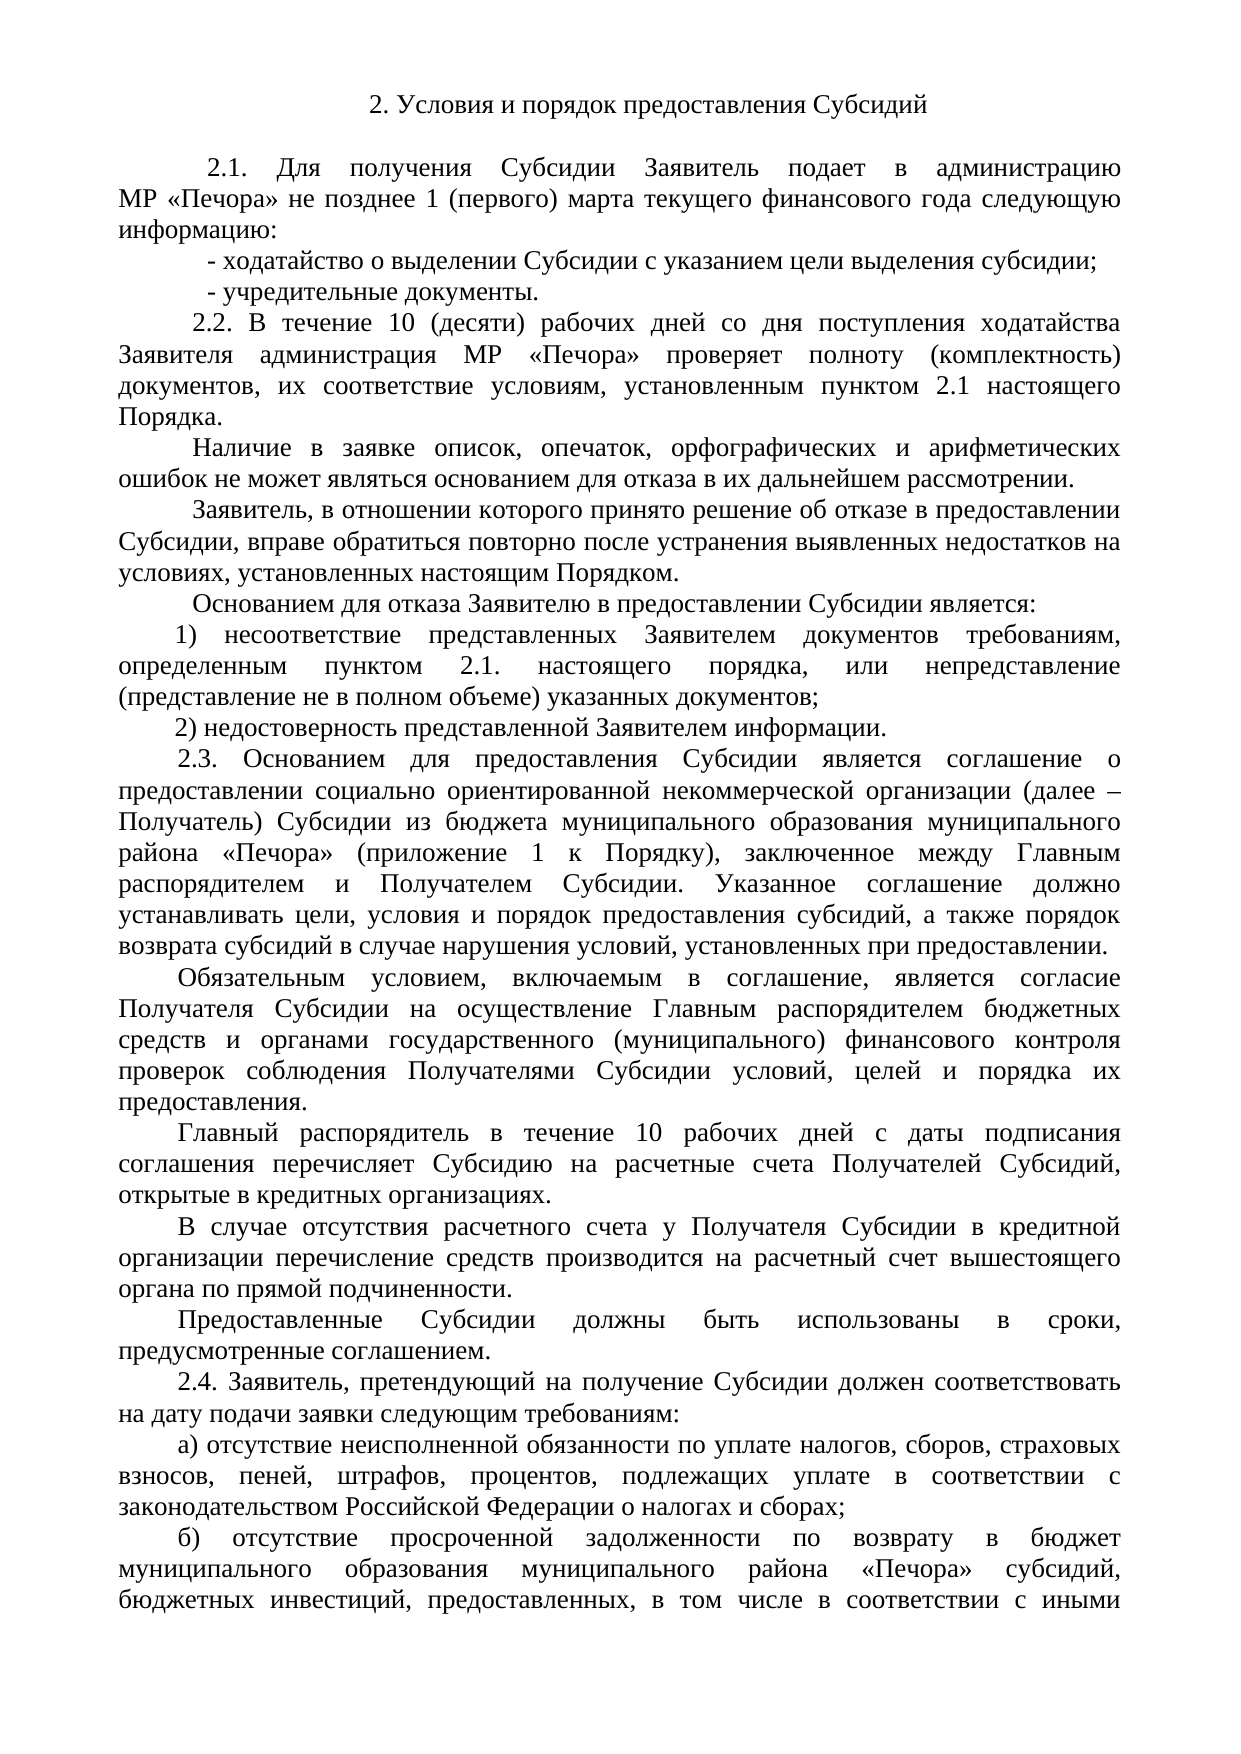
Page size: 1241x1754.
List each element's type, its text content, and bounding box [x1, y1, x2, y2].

text 2.1. Для получения Субсидии Заявитель подает в администрацию МР «Печора» не позднее 1 (первого) марта текущего финансового года следующую информацию: [118, 151, 1122, 244]
text 1) несоответствие представленных Заявителем документов требованиям, определенным пунктом 2.1. настоящего порядка, или непредставление (представление не в полном объеме) указанных документов; [118, 618, 1122, 711]
text 2. Условия и порядок предоставления Субсидий [118, 88, 1122, 120]
text - ходатайство о выделении Субсидии с указанием цели выделения субсидии; [118, 244, 1122, 275]
text а) отсутствие неисполненной обязанности по уплате налогов, сборов, страховых взносов, пеней, штрафов, процентов, подлежащих уплате в соответствии с законодательством Российской Федерации о налогах и сборах; [118, 1428, 1122, 1521]
text Заявитель, в отношении которого принято решение об отказе в предоставлении Субсидии, вправе обратиться повторно после устранения выявленных недостатков на условиях, установленных настоящим Порядком. [118, 493, 1122, 587]
text 2) недостоверность представленной Заявителем информации. [118, 711, 1122, 743]
text 2.3. Основанием для предоставления Субсидии является соглашение о предоставлении социально ориентированной некоммерческой организации (далее – Получатель) Субсидии из бюджета муниципального образования муниципального района «Печора» (приложение 1 к Порядку), заключенное между Главным распорядителем и Получателем Субсидии. Указанное соглашение должно устанавливать цели, условия и порядок предоставления субсидий, а также порядок возврата субсидий в случае нарушения условий, установленных при предоставлении. [118, 743, 1122, 961]
text Обязательным условием, включаемым в соглашение, является согласие Получателя Субсидии на осуществление Главным распорядителем бюджетных средств и органами государственного (муниципального) финансового контроля проверок соблюдения Получателями Субсидии условий, целей и порядка их предоставления. [118, 961, 1122, 1116]
text 2.4. Заявитель, претендующий на получение Субсидии должен соответствовать на дату подачи заявки следующим требованиям: [118, 1366, 1122, 1428]
text 2.2. В течение 10 (десяти) рабочих дней со дня поступления ходатайства Заявителя администрация МР «Печора» проверяет полноту (комплектность) документов, их соответствие условиям, установленным пунктом 2.1 настоящего Порядка. [118, 307, 1122, 431]
text В случае отсутствия расчетного счета у Получателя Субсидии в кредитной организации перечисление средств производится на расчетный счет вышестоящего органа по прямой подчиненности. [118, 1210, 1122, 1303]
text - учредительные документы. [118, 275, 1122, 307]
text Основанием для отказа Заявителю в предоставлении Субсидии является: [118, 587, 1122, 618]
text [118, 1521, 1122, 1615]
text Главный распорядитель в течение 10 рабочих дней с даты подписания соглашения перечисляет Субсидию на расчетные счета Получателей Субсидий, открытые в кредитных организациях. [118, 1116, 1122, 1210]
text Наличие в заявке описок, опечаток, орфографических и арифметических ошибок не может являться основанием для отказа в их дальнейшем рассмотрении. [118, 431, 1122, 493]
text Предоставленные Субсидии должны быть использованы в сроки, предусмотренные соглашением. [118, 1303, 1122, 1366]
